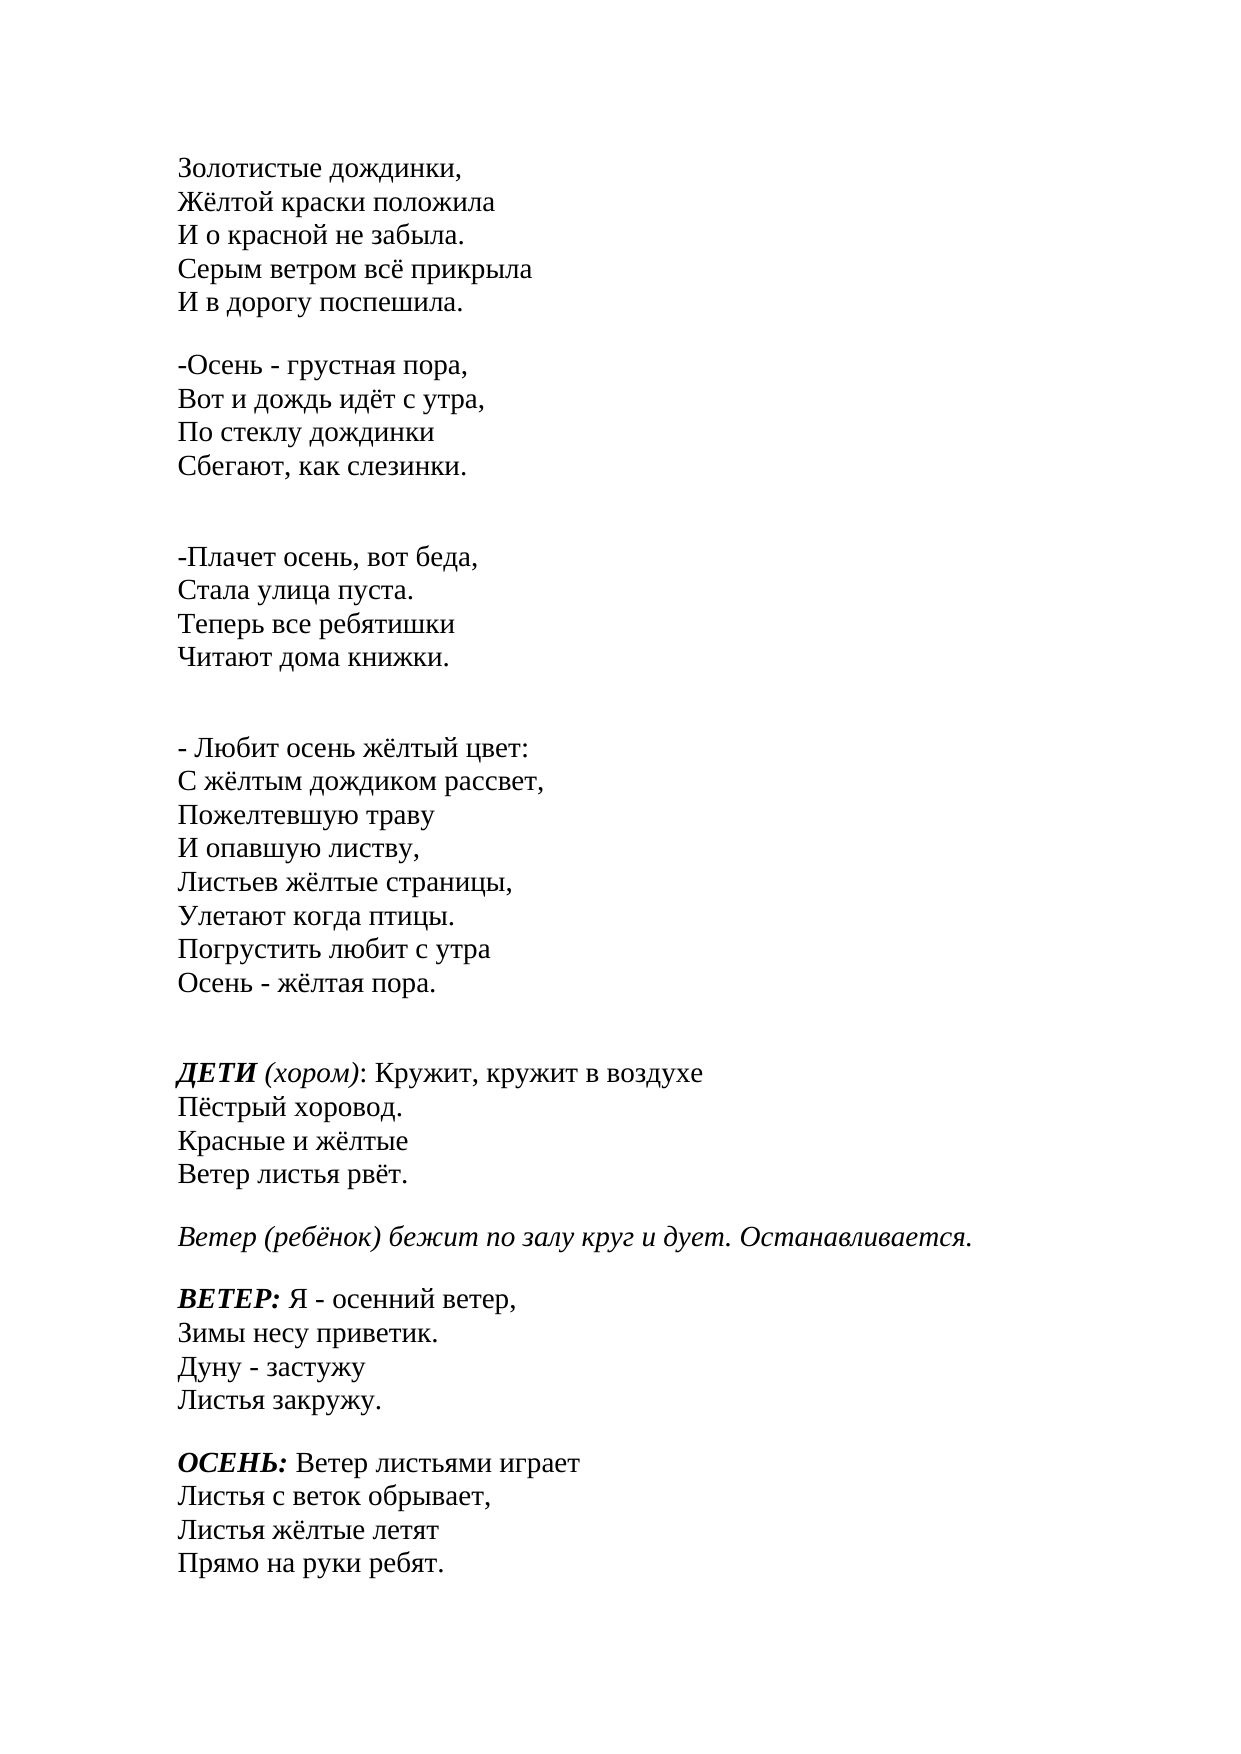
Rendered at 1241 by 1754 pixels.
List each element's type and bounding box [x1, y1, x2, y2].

table_header [174, 118, 1148, 1611]
